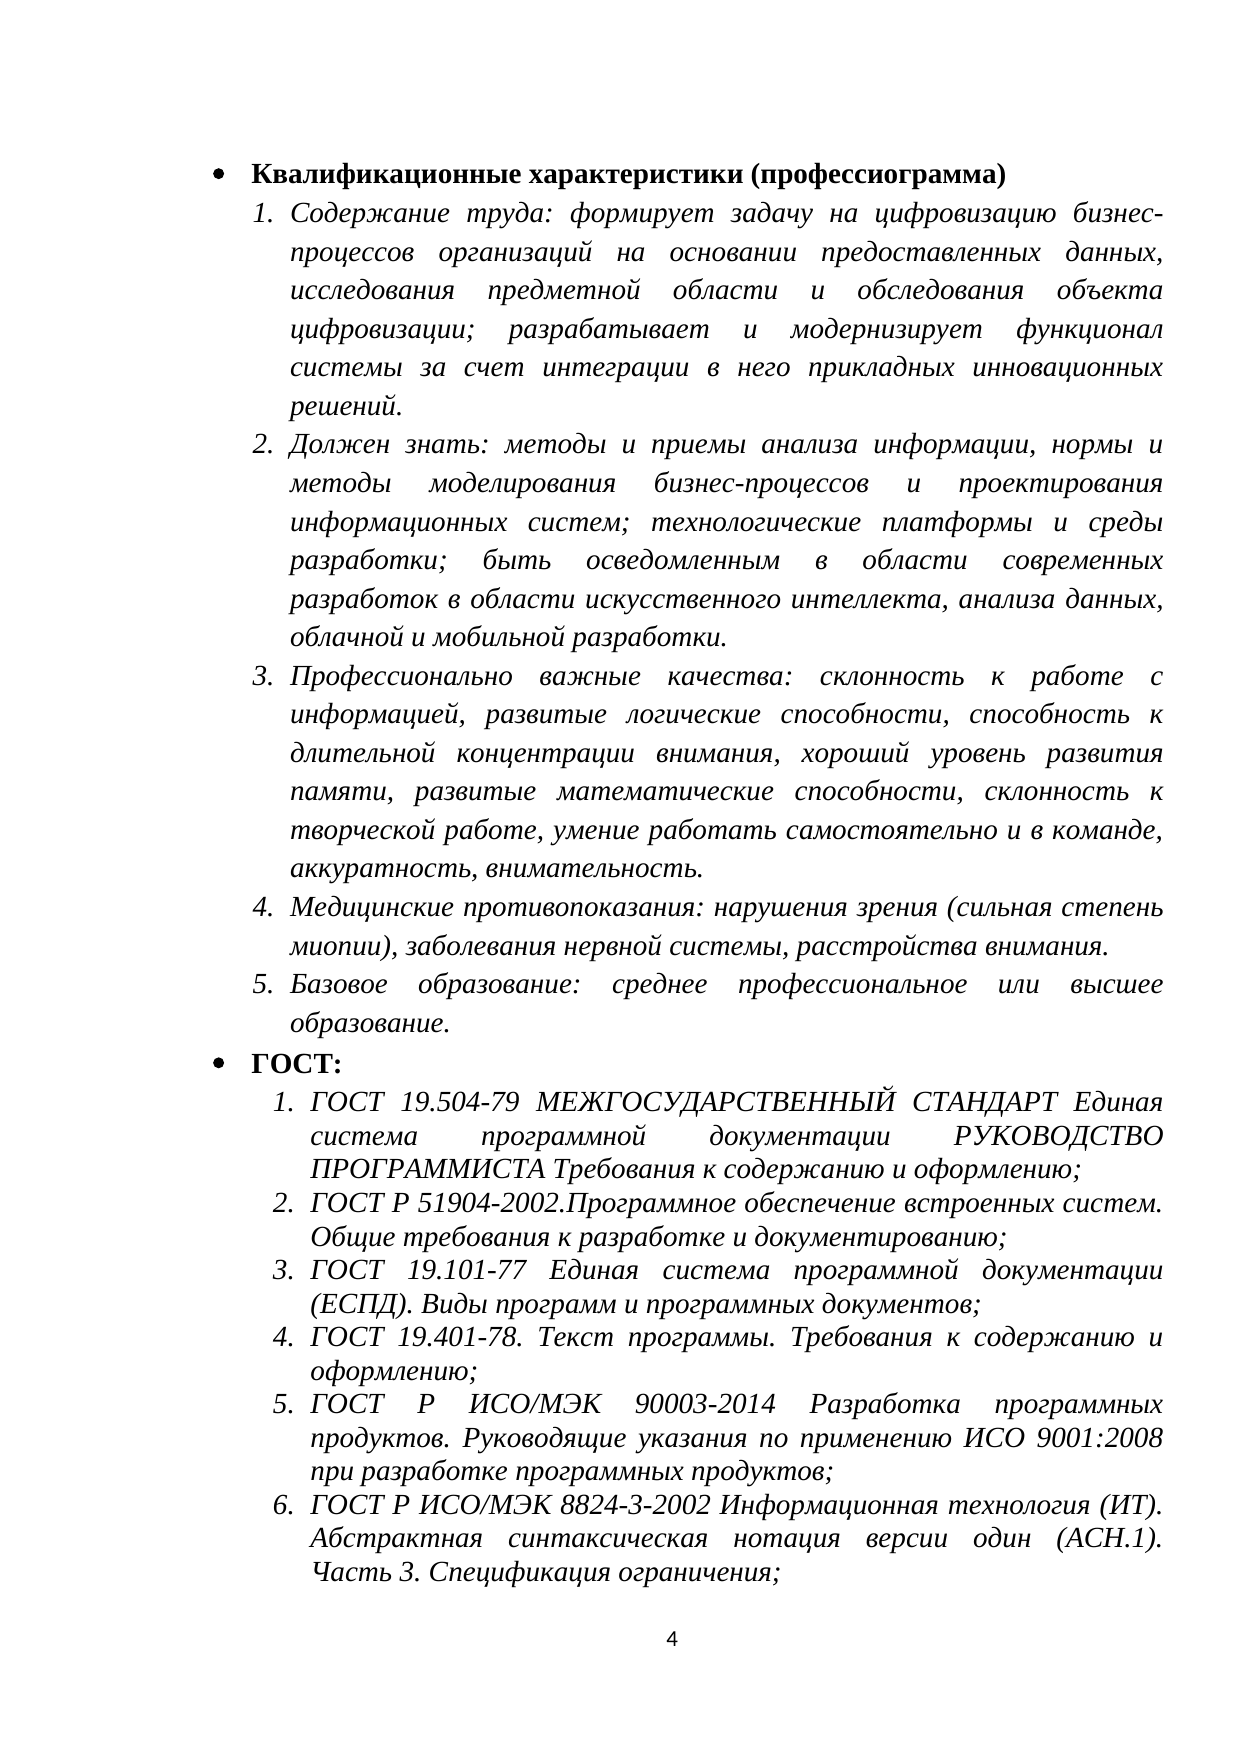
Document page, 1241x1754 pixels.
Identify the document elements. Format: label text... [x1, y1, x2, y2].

list Профессионально важные качества: склонность к работе с информацией, развитые логические способности, способность к длительной концентрации внимания, хороший уровень развития памяти, развитые математические способности, склонность к творческой работе, умение работать самостоятельно и в команде, аккуратность, внимательность. [252, 658, 1167, 884]
list Медицинские противопоказания: нарушения зрения (сильная степень миопии), заболевания нервной системы, расстройства внимания. [252, 889, 1167, 961]
list Квалификационные характеристики (профессиограмма) [213, 157, 1167, 190]
list Содержание труда: формирует задачу на цифровизацию бизнес-процессов организаций на основании предоставленных данных, исследования предметной области и обследования объекта цифровизации; разрабатывает и модернизирует функционал системы за счет интеграции в него прикладных инновационных решений. [252, 195, 1167, 422]
list Должен знать: методы и приемы анализа информации, нормы и методы моделирования бизнес-процессов и проектирования информационных систем; технологические платформы и среды разработки; быть осведомленным в области современных разработок в области искусственного интеллекта, анализа данных, облачной и мобильной разработки. [252, 427, 1167, 653]
list ГОСТ Р 51904-2002.Программное обеспечение встроенных систем. Общие требования к разработке и документированию; [273, 1185, 1167, 1252]
list ГОСТ 19.504-79 МЕЖГОСУДАРСТВЕННЫЙ СТАНДАРТ Единая система программной документации РУКОВОДСТВО ПРОГРАММИСТА Требования к содержанию и оформлению; [273, 1084, 1167, 1185]
list ГОСТ: [213, 1046, 1167, 1079]
list ГОСТ 19.101-77 Единая система программной документации (ЕСПД). Виды программ и программных документов; [273, 1252, 1167, 1319]
list Базовое образование: среднее профессиональное или высшее образование. [252, 966, 1167, 1038]
list ГОСТ Р ИСО/МЭК 8824-3-2002 Информационная технология (ИТ). Абстрактная синтаксическая нотация версии один (АСН.1). Часть 3. Спецификация ограничения; [273, 1487, 1167, 1588]
list ГОСТ 19.401-78. Текст программы. Требования к содержанию и оформлению; [273, 1319, 1167, 1386]
list ГОСТ Р ИСО/МЭК 90003-2014 Разработка программных продуктов. Руководящие указания по применению ИСО 9001:2008 при разработке программных продуктов; [273, 1386, 1167, 1487]
